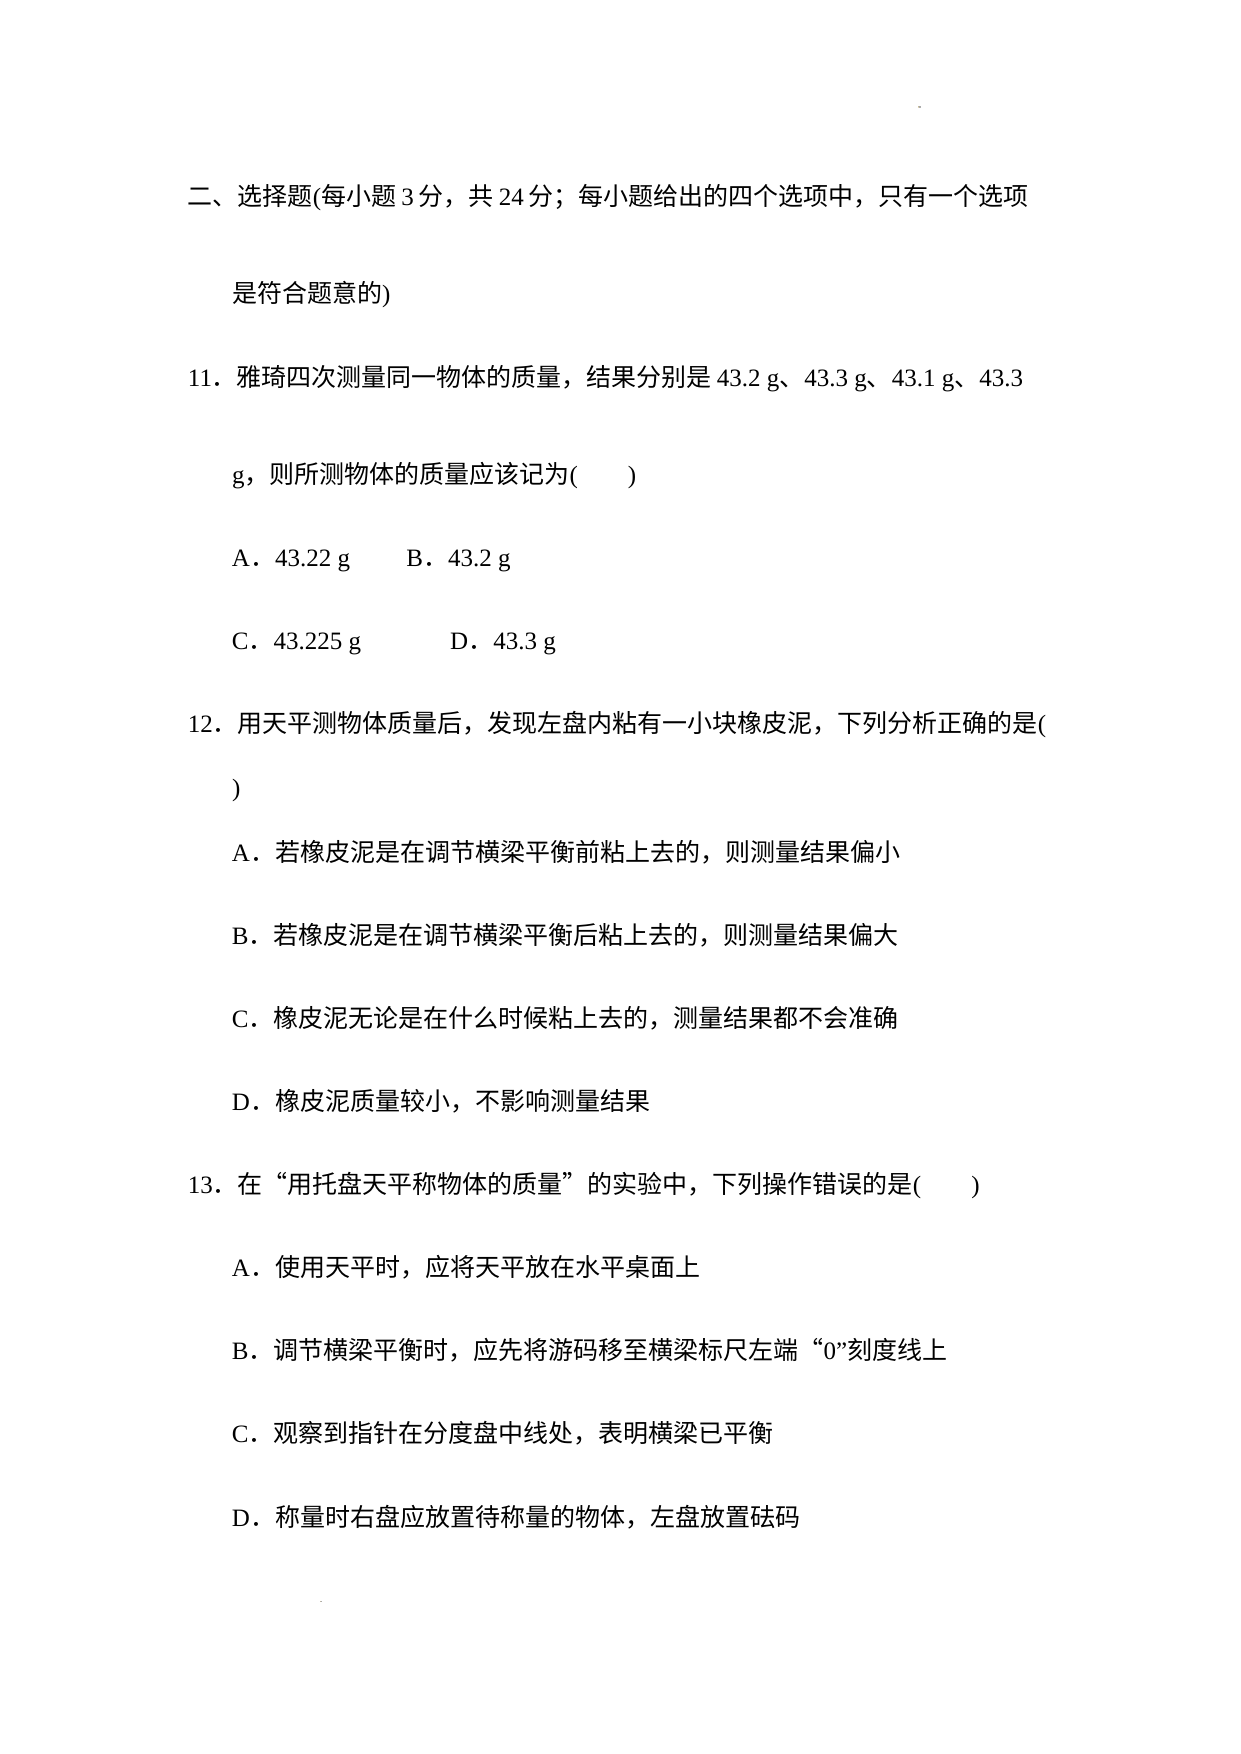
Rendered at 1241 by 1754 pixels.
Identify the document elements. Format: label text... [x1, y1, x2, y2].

text A．使用天平时，应将天平放在水平桌面上 [232, 1233, 1053, 1298]
text 11．雅琦四次测量同一物体的质量，结果分别是43.2 g、43.3 g、43.1 g、43.3 g，则所测物体的质量应该记为( ) [188, 343, 1053, 505]
text 12．用天平测物体质量后，发现左盘内粘有一小块橡皮泥，下列分析正确的是( ) [188, 689, 1053, 803]
text A．若橡皮泥是在调节横梁平衡前粘上去的，则测量结果偏小 [232, 818, 1053, 883]
text C．橡皮泥无论是在什么时候粘上去的，测量结果都不会准确 [232, 984, 1053, 1049]
text D．橡皮泥质量较小，不影响测量结果 [232, 1067, 1053, 1132]
text 13．在“用托盘天平称物体的质量”的实验中，下列操作错误的是( ) [188, 1150, 1053, 1215]
text B．若橡皮泥是在调节横梁平衡后粘上去的，则测量结果偏大 [232, 901, 1053, 966]
text C．观察到指针在分度盘中线处，表明横梁已平衡 [232, 1399, 1053, 1464]
text C．43.225 g D．43.3 g [232, 606, 1053, 671]
text B．调节横梁平衡时，应先将游码移至横梁标尺左端“0”刻度线上 [232, 1316, 1053, 1381]
text D．称量时右盘应放置待称量的物体，左盘放置砝码 [232, 1483, 1053, 1548]
text 二、选择题(每小题3分，共24分；每小题给出的四个选项中，只有一个选项是符合题意的) [188, 162, 1053, 324]
text A．43.22 g B．43.2 g [232, 523, 1053, 588]
